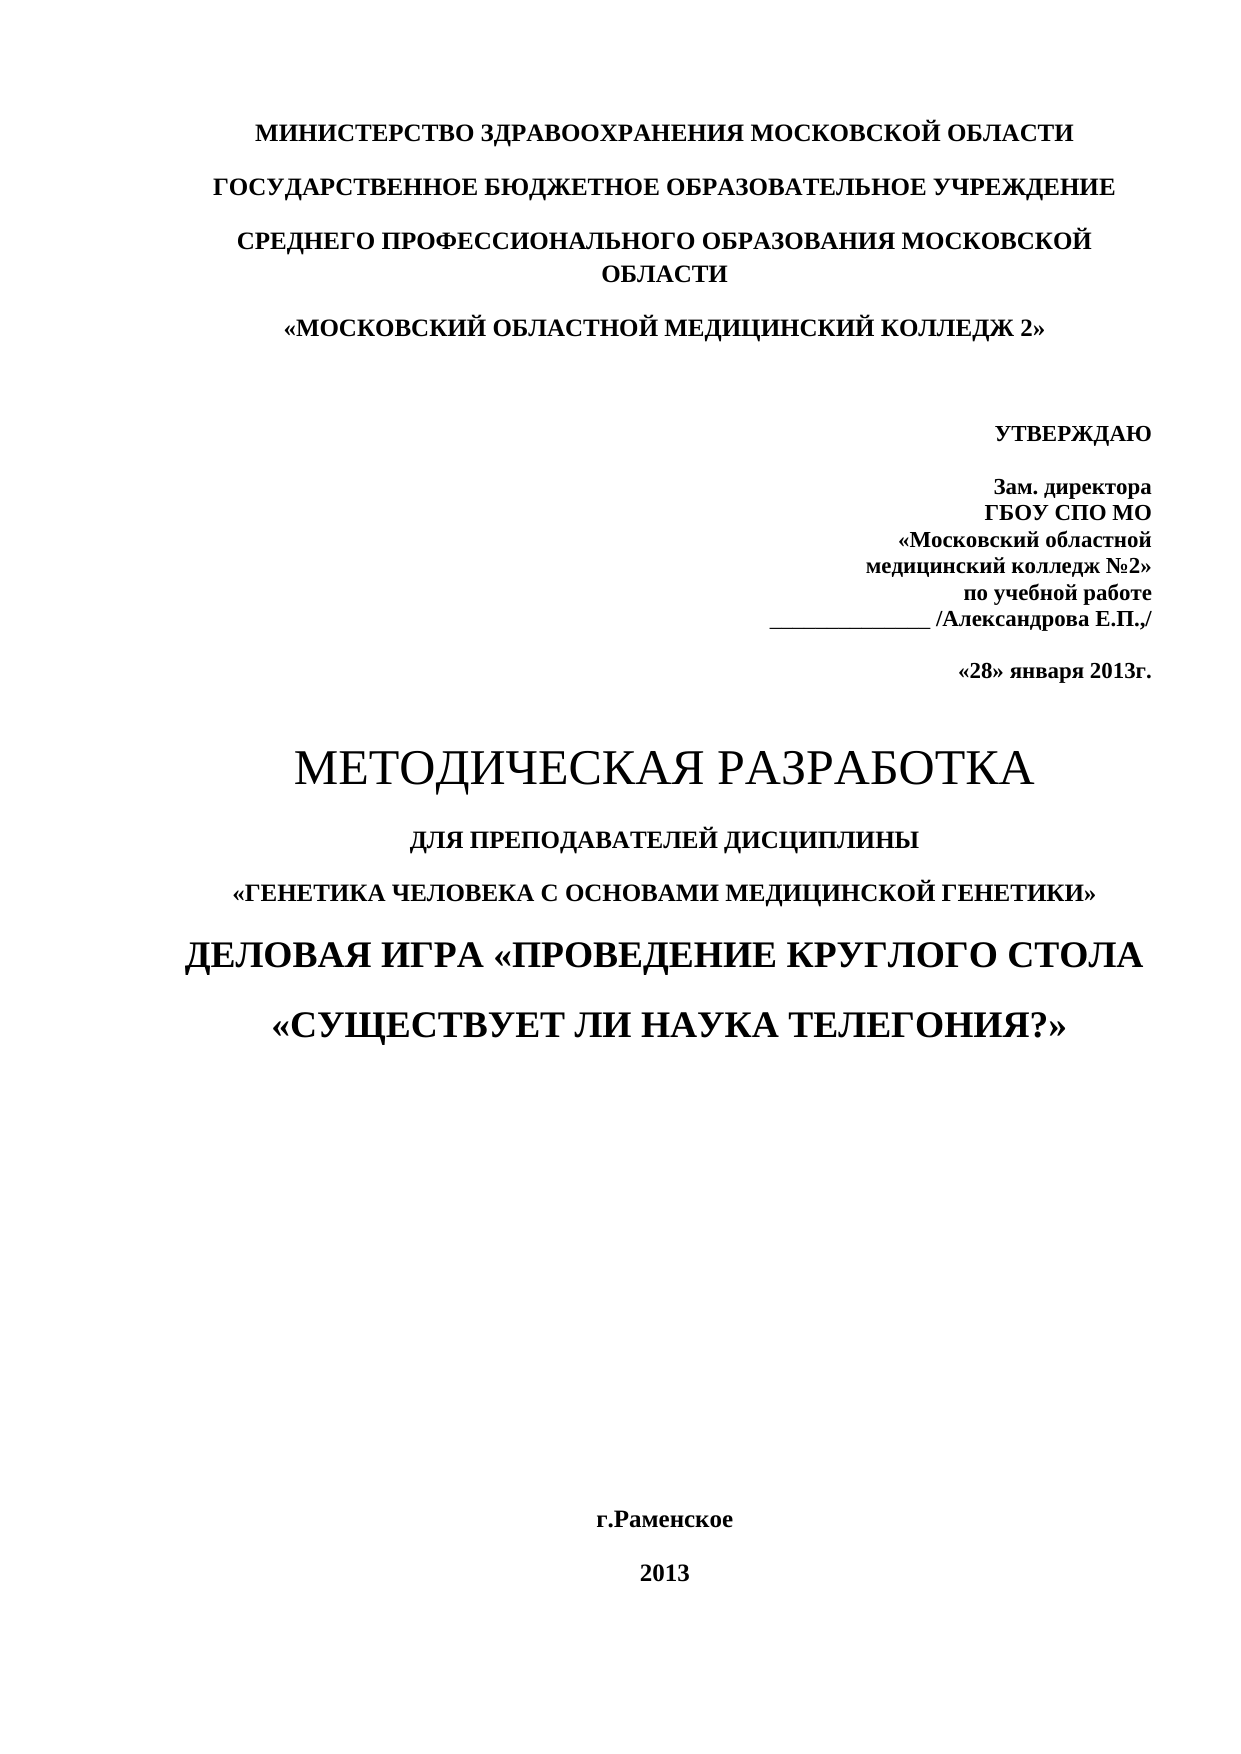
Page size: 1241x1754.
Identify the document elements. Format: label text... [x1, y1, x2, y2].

text «Московский областной [177, 526, 1152, 552]
text «28» января 2013г. [177, 658, 1152, 684]
text ГБОУ СПО МО [177, 499, 1152, 526]
text по учебной работе [177, 578, 1152, 605]
text ДЕЛОВАЯ ИГРА «ПРОВЕДЕНИЕ КРУГЛОГО СТОЛА [177, 932, 1152, 976]
text г.Раменское [177, 1504, 1152, 1533]
text ГОСУДАРСТВЕННОЕ БЮДЖЕТНОЕ ОБРАЗОВАТЕЛЬНОЕ УЧРЕЖДЕНИЕ [177, 172, 1152, 201]
text «МОСКОВСКИЙ ОБЛАСТНОЙ МЕДИЦИНСКИЙ КОЛЛЕДЖ 2» [177, 313, 1152, 341]
text Утверждаю [177, 420, 1152, 447]
text ______________ /Александрова Е.П.,/ [177, 605, 1152, 631]
text «ГЕНЕТИКА ЧЕЛОВЕКА С ОСНОВАМИ МЕДИЦИНСКОЙ ГЕНЕТИКИ» [177, 878, 1152, 907]
text МИНИСТЕРСТВО ЗДРАВООХРАНЕНИЯ МОСКОВСКОЙ ОБЛАСТИ [177, 118, 1152, 147]
text МЕТОДИЧЕСКАЯ РАЗРАБОТКА [177, 738, 1152, 795]
text медицинский колледж №2» [177, 552, 1152, 578]
text Зам. директора [177, 473, 1152, 499]
text 2013 [177, 1558, 1152, 1587]
text «СУЩЕСТВУЕТ ЛИ НАУКА ТЕЛЕГОНИЯ?» [177, 1003, 1152, 1046]
text ДЛЯ ПРЕПОДАВАТЕЛЕЙ ДИСЦИПЛИНЫ [177, 825, 1152, 853]
text СРЕДНЕГО ПРОФЕССИОНАЛЬНОГО ОБРАЗОВАНИЯ МОСКОВСКОЙ ОБЛАСТИ [177, 226, 1152, 288]
